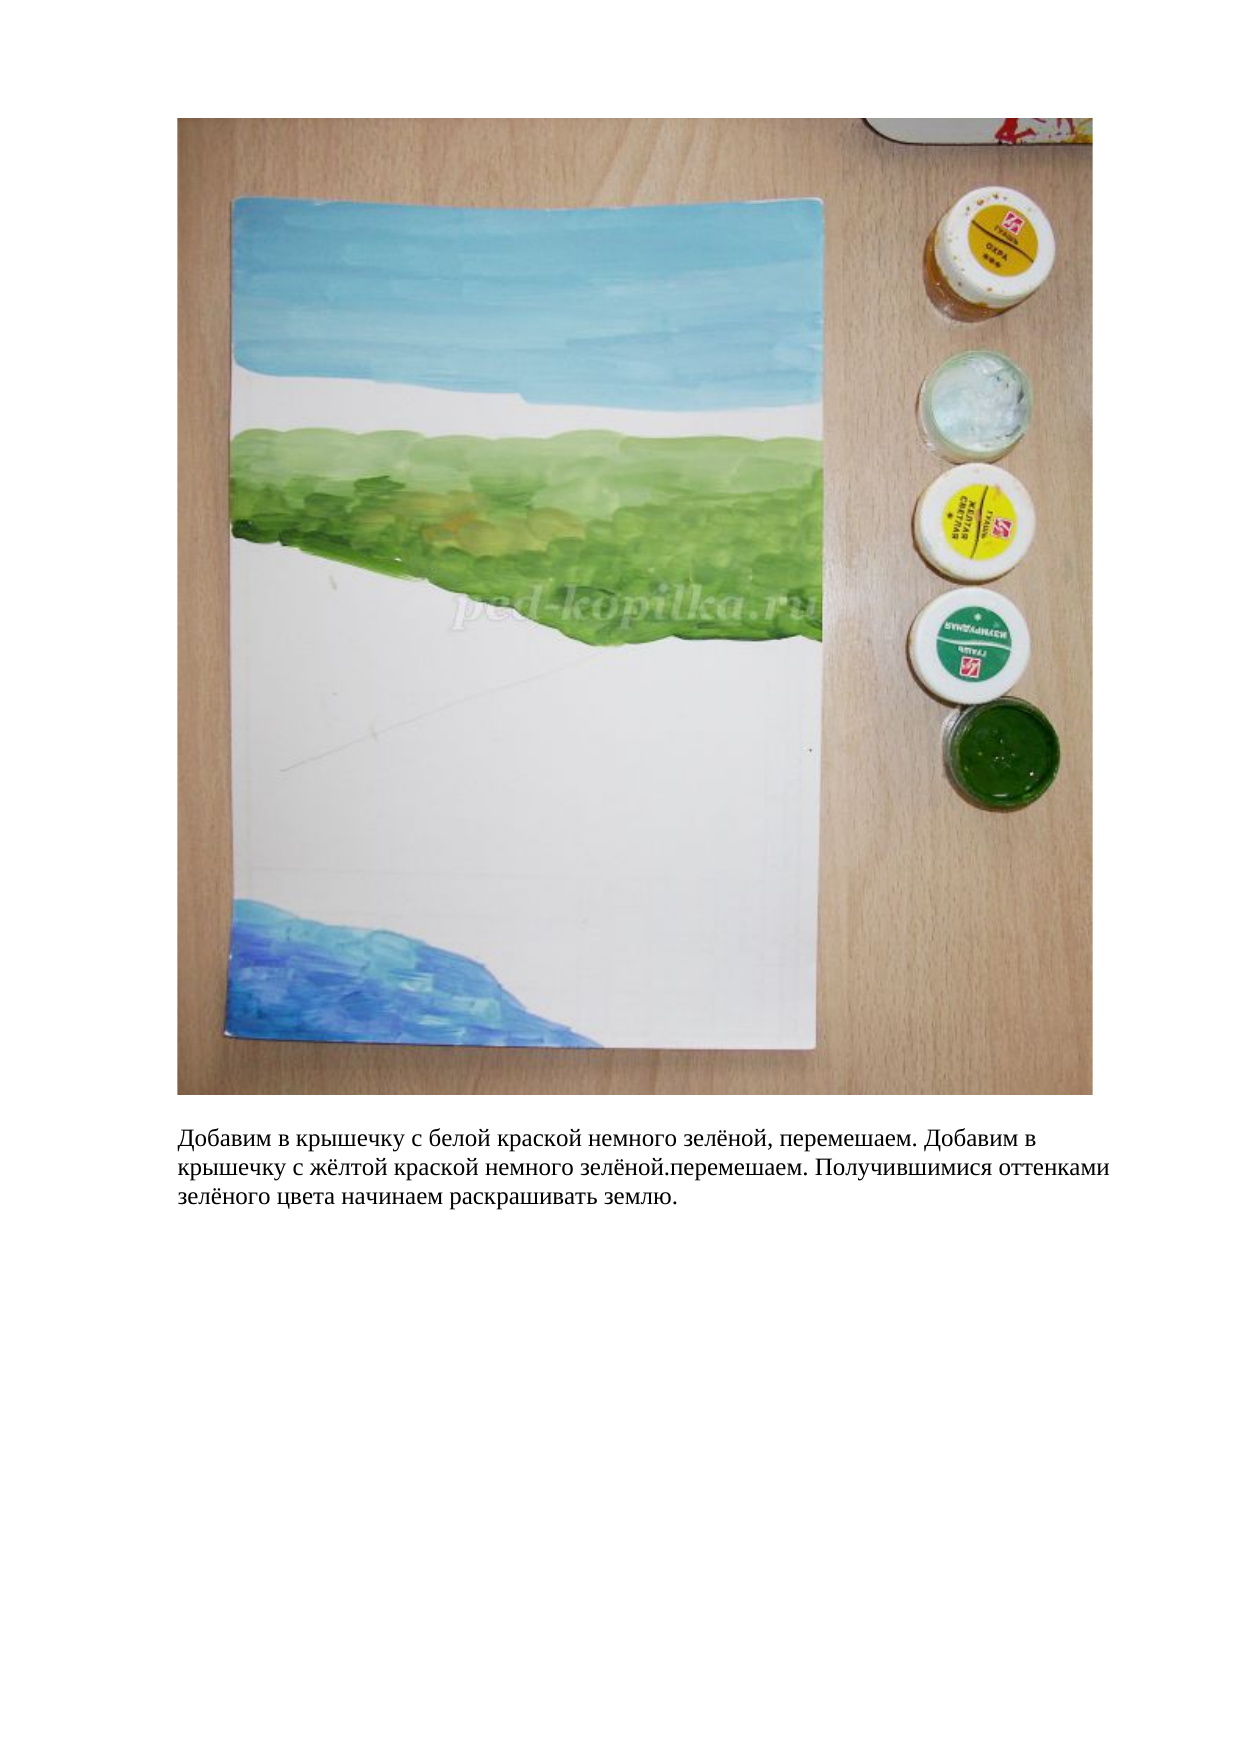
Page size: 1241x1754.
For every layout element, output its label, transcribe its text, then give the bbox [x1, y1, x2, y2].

text Добавим в крышечку с белой краской немного зелёной, перемешаем. Добавим в крышечку с жёлтой краской немного зелёной.перемешаем. Получившимися оттенками зелёного цвета начинаем раскрашивать землю. [177, 1094, 1152, 1209]
picture [177, 118, 1093, 1095]
